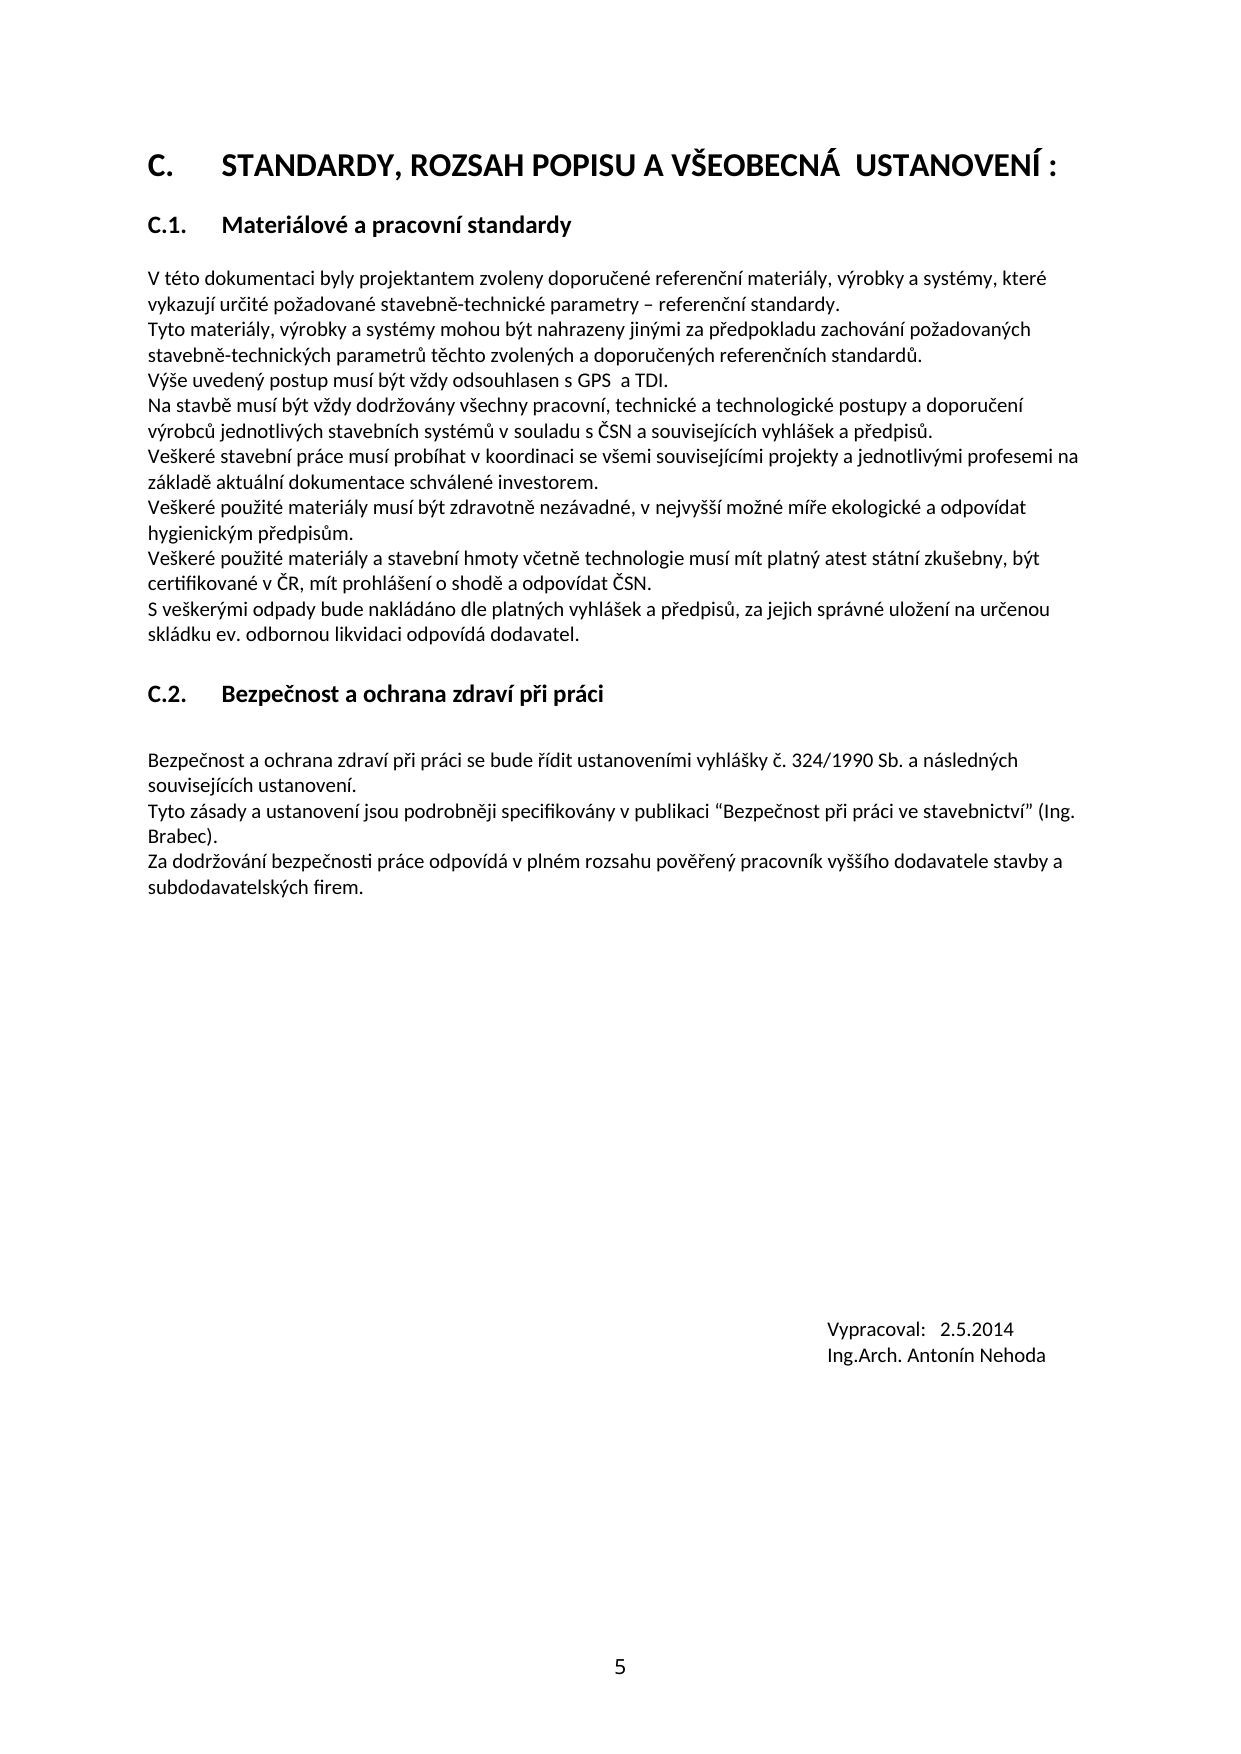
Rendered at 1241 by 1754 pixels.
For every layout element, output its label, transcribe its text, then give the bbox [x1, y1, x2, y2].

text Vypracoval: 2.5.2014 [148, 1317, 1095, 1342]
text C.1. Materiálové a pracovní standardy [148, 210, 1092, 240]
text Za dodržování bezpečnosti práce odpovídá v plném rozsahu pověřený pracovník vyššího dodavatele stavby a subdodavatelských firem. [148, 849, 1092, 899]
text Veškeré stavební práce musí probíhat v koordinaci se všemi souvisejícími projekty a jednotlivými profesemi na základě aktuální dokumentace schválené investorem. [148, 443, 1092, 494]
text Veškeré použité materiály musí být zdravotně nezávadné, v nejvyšší možné míře ekologické a odpovídat hygienickým předpisům. [148, 494, 1092, 545]
text Ing.Arch. Antonín Nehoda [148, 1342, 1095, 1367]
text C. STANDARDY, ROZSAH POPISU A VŠEOBECNÁ USTANOVENÍ : [148, 143, 1092, 184]
text Na stavbě musí být vždy dodržovány všechny pracovní, technické a technologické postupy a doporučení výrobců jednotlivých stavebních systémů v souladu s ČSN a souvisejících vyhlášek a předpisů. [148, 393, 1092, 443]
text Výše uvedený postup musí být vždy odsouhlasen s GPS a TDI. [148, 367, 1092, 393]
text Tyto zásady a ustanovení jsou podrobněji specifikovány v publikaci “Bezpečnost při práci ve stavebnictví” (Ing. Brabec). [148, 798, 1092, 849]
text Veškeré použité materiály a stavební hmoty včetně technologie musí mít platný atest státní zkušebny, být certifikované v ČR, mít prohlášení o shodě a odpovídat ČSN. [148, 545, 1092, 596]
text V této dokumentaci byly projektantem zvoleny doporučené referenční materiály, výrobky a systémy, které vykazují určité požadované stavebně-technické parametry – referenční standardy. [148, 266, 1092, 316]
text S veškerými odpady bude nakládáno dle platných vyhlášek a předpisů, za jejich správné uložení na určenou skládku ev. odbornou likvidaci odpovídá dodavatel. [148, 596, 1092, 647]
text Bezpečnost a ochrana zdraví při práci se bude řídit ustanoveními vyhlášky č. 324/1990 Sb. a následných souvisejících ustanovení. [148, 747, 1092, 798]
subtitle C.2. Bezpečnost a ochrana zdraví při práci [148, 678, 1033, 709]
text Tyto materiály, výrobky a systémy mohou být nahrazeny jinými za předpokladu zachování požadovaných stavebně-technických parametrů těchto zvolených a doporučených referenčních standardů. [148, 316, 1092, 367]
